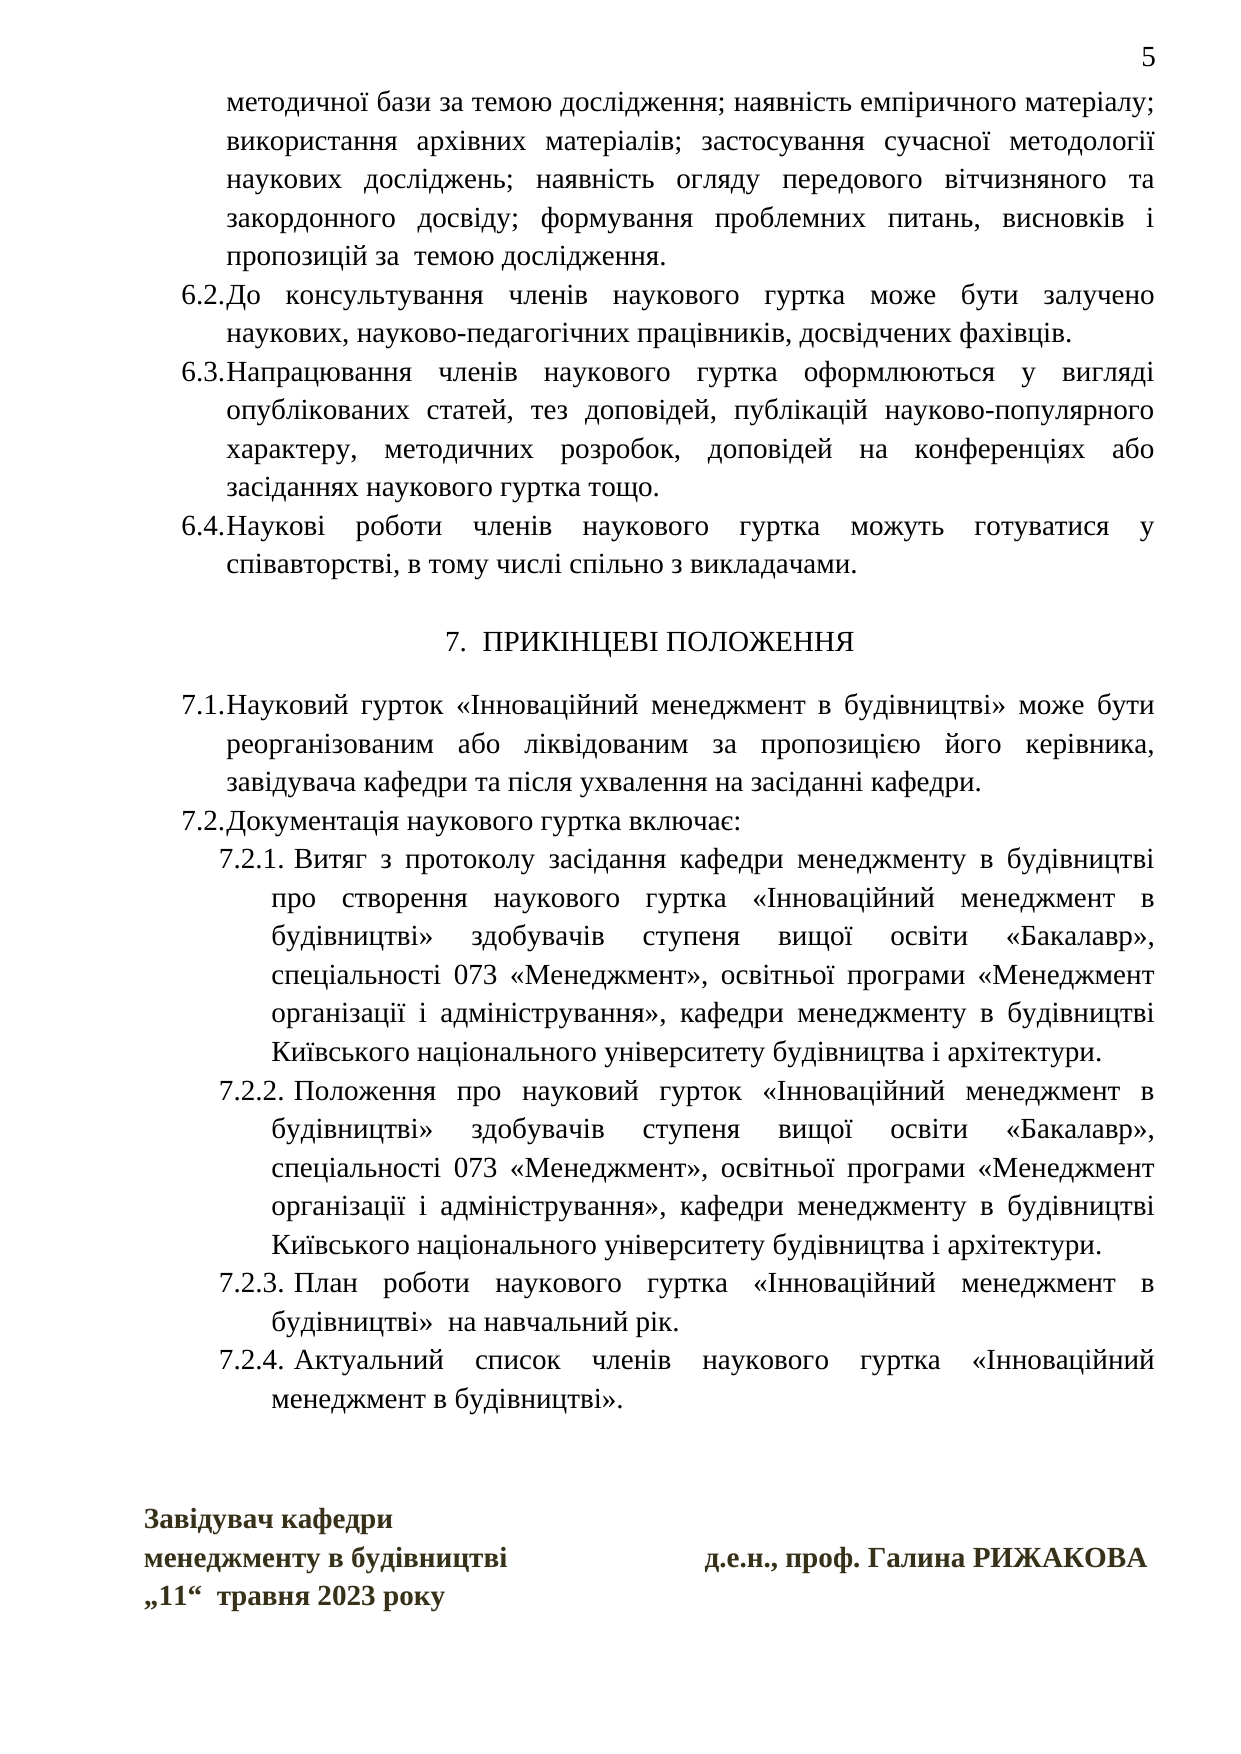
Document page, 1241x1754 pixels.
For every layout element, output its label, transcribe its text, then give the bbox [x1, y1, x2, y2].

list Документація наукового гуртка включає: [181, 803, 1155, 836]
list План роботи наукового гуртка «Інноваційний менеджмент в будівництві» на навчальний рік. [219, 1265, 1155, 1337]
text „11“ травня 2023 року [144, 1573, 1155, 1612]
list Науковий гурток «Інноваційний менеджмент в будівництві» може бути реорганізованим або ліквідованим за пропозицією його керівника, завідувача кафедри та після ухвалення на засіданні кафедри. [181, 687, 1155, 798]
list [181, 84, 1155, 272]
list ПРИКІНЦЕВІ ПОЛОЖЕННЯ [144, 624, 1155, 657]
list Напрацювання членів наукового гуртка оформлюються у вигляді опублікованих статей, тез доповідей, публікацій науково-популярного характеру, методичних розробок, доповідей на конференціях або засіданнях наукового гуртка тощо. [181, 354, 1155, 503]
list Положення про науковий гурток «Інноваційний менеджмент в будівництві» здобувачів ступеня вищої освіти «Бакалавр», спеціальності 073 «Менеджмент», освітньої програми «Менеджмент організації і адміністрування», кафедри менеджменту в будівництві Київського національного університету будівництва і архітектури. [219, 1073, 1155, 1260]
list До консультування членів наукового гуртка може бути залучено наукових, науково-педагогічних працівників, досвідчених фахівців. [181, 277, 1155, 349]
list Наукові роботи членів наукового гуртка можуть готуватися у співавторстві, в тому числі спільно з викладачами. [181, 508, 1155, 580]
text менеджменту в будівництві д.е.н., проф. Галина РИЖАКОВА [144, 1535, 1155, 1573]
list Актуальний список членів наукового гуртка «Інноваційний менеджмент в будівництві». [219, 1342, 1155, 1414]
text Завідувач кафедри [144, 1497, 1155, 1535]
list Витяг з протоколу засідання кафедри менеджменту в будівництві про створення наукового гуртка «Інноваційний менеджмент в будівництві» здобувачів ступеня вищої освіти «Бакалавр», спеціальності 073 «Менеджмент», освітньої програми «Менеджмент організації і адміністрування», кафедри менеджменту в будівництві Київського національного університету будівництва і архітектури. [219, 841, 1155, 1068]
